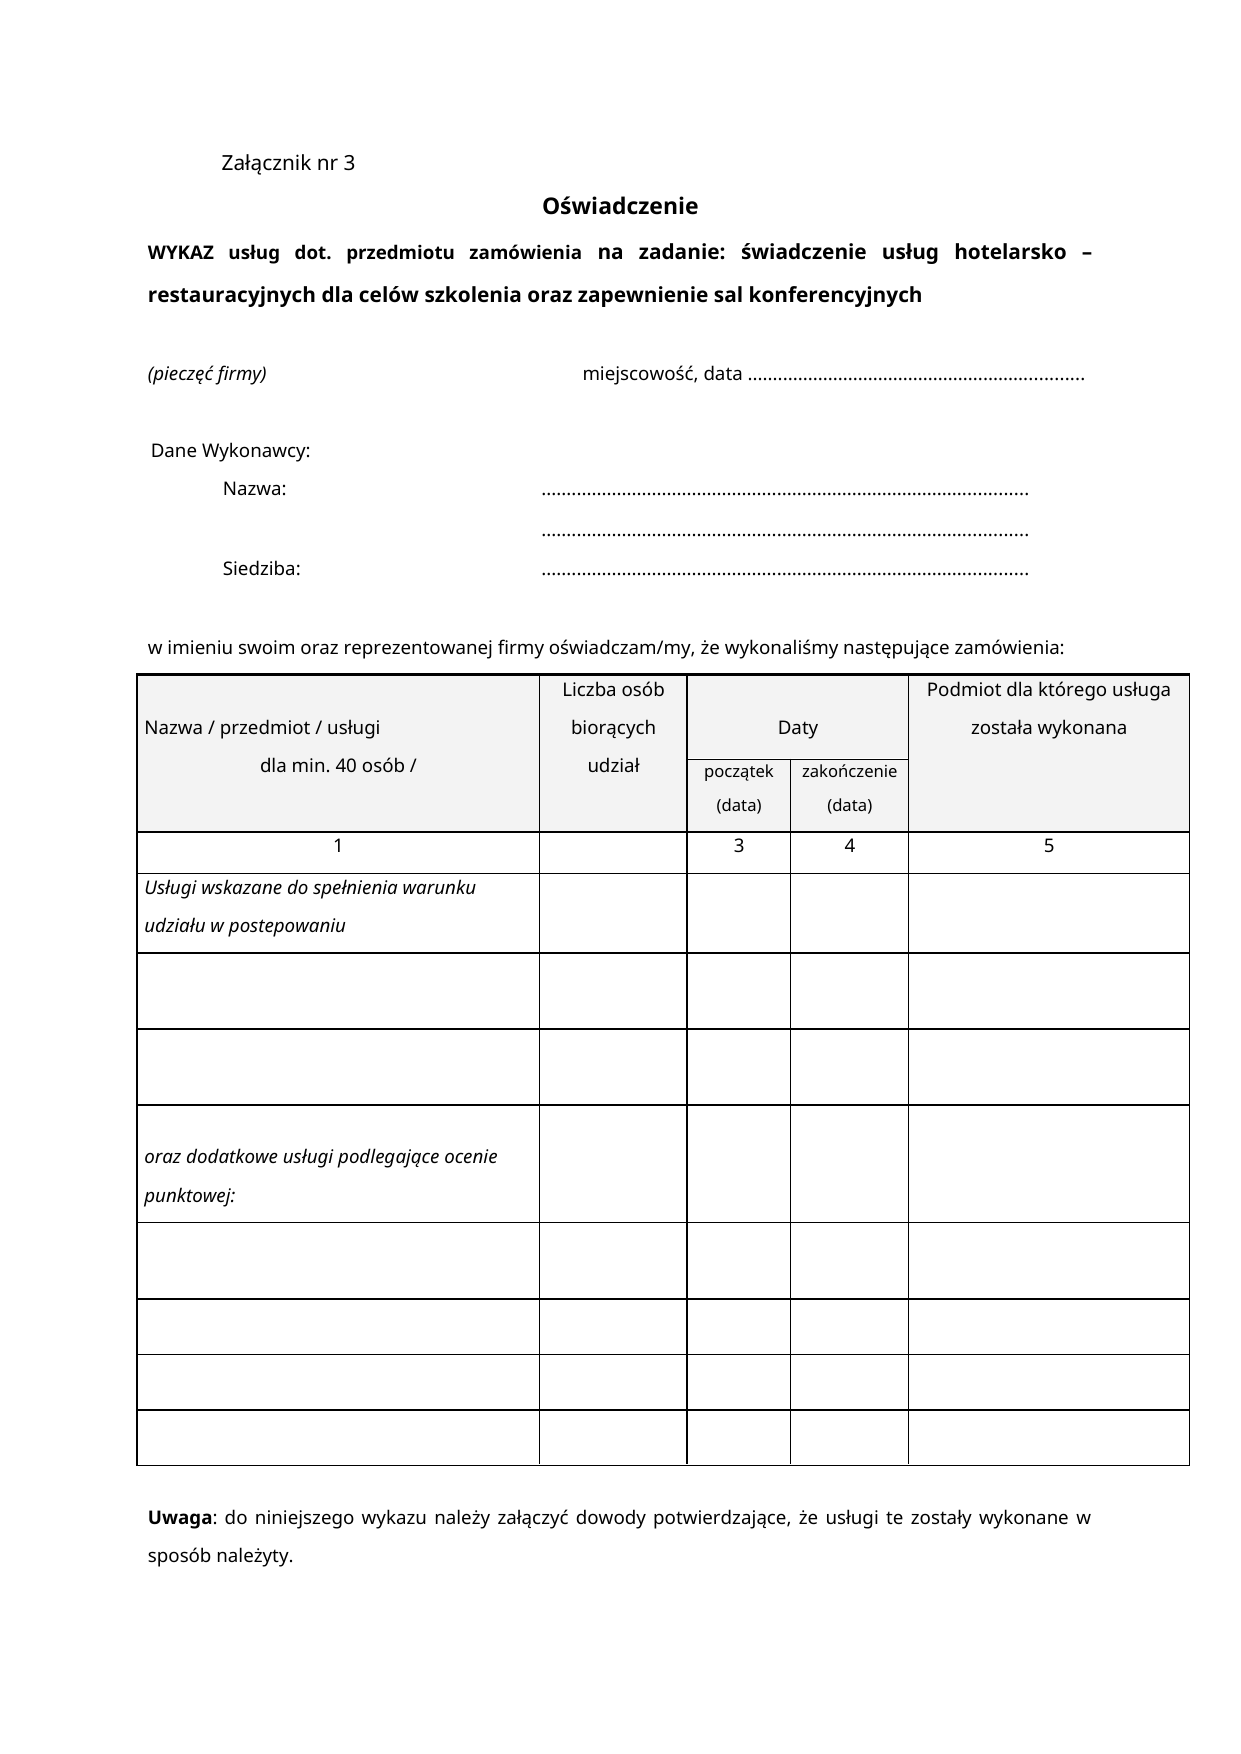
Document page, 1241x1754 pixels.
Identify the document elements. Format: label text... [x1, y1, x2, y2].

table_cell [138, 1300, 539, 1353]
table_cell [909, 1355, 1189, 1409]
table_header Liczba osób biorących udział [540, 676, 686, 831]
table_cell [791, 1300, 908, 1353]
table_cell [688, 1106, 790, 1222]
table_cell 4 [791, 833, 908, 872]
table_cell Usługi wskazane do spełnienia warunku udziału w postepowaniu [138, 874, 539, 952]
table_cell [540, 954, 686, 1028]
table_cell [540, 833, 686, 872]
table_header Podmiot dla którego usługa została wykonana [909, 676, 1189, 831]
table_cell [540, 1030, 686, 1104]
table_cell [688, 954, 790, 1028]
text Załącznik nr 3 [148, 148, 1093, 176]
table_cell 3 [688, 833, 790, 872]
table_cell [688, 1411, 790, 1464]
table_cell [909, 1411, 1189, 1464]
table_cell 5 [909, 833, 1189, 872]
table_cell [540, 1106, 686, 1222]
list w imieniu swoim oraz reprezentowanej firmy oświadczam/my, że wykonaliśmy następujące zamówienia: [148, 634, 1093, 660]
table_cell [909, 1300, 1189, 1353]
table_cell [909, 874, 1189, 952]
table_cell [688, 1030, 790, 1104]
table_cell [909, 954, 1189, 1028]
table_cell [791, 1223, 908, 1298]
table_cell [688, 1355, 790, 1409]
table_cell [138, 1030, 539, 1104]
table_cell [909, 1030, 1189, 1104]
text WYKAZ usług dot. przedmiotu zamówienia na zadanie: świadczenie usług hotelarsko – restauracyjnych dla celów szkolenia oraz zapewnienie sal konferencyjnych [148, 237, 1093, 308]
table_cell zakończenie (data) [791, 760, 908, 831]
text Nazwa: [223, 475, 1093, 501]
table_cell [540, 1355, 686, 1409]
table_cell [688, 1223, 790, 1298]
table_header Daty [688, 676, 908, 758]
table_cell [688, 874, 790, 952]
table_cell [540, 1223, 686, 1298]
table_cell [138, 1411, 539, 1464]
table_cell [909, 1106, 1189, 1222]
table_cell [909, 1223, 1189, 1298]
table_cell [791, 1355, 908, 1409]
table_cell [138, 1223, 539, 1298]
table_cell [540, 874, 686, 952]
table_header Nazwa / przedmiot / usługi dla min. 40 osób / [138, 676, 539, 831]
table_cell [791, 1106, 908, 1222]
text Siedziba: [223, 555, 1093, 580]
table_cell [540, 1300, 686, 1353]
table_cell [791, 874, 908, 952]
table_cell początek (data) [688, 760, 790, 831]
table_cell [791, 954, 908, 1028]
table_cell 1 [138, 833, 539, 872]
table_cell [540, 1411, 686, 1464]
table_cell [138, 1355, 539, 1409]
table_cell [791, 1411, 908, 1464]
text Dane Wykonawcy: [151, 437, 1093, 462]
text Uwaga: do niniejszego wykazu należy załączyć dowody potwierdzające, że usługi te zostały wykonane w sposób należyty. [148, 1504, 1093, 1568]
table_cell [688, 1300, 790, 1353]
table_cell oraz dodatkowe usługi podlegające ocenie punktowej: [138, 1106, 539, 1222]
table_cell [138, 954, 539, 1028]
text (pieczęć firmy) miejscowość, data [148, 361, 1093, 386]
text Oświadczenie [148, 190, 1093, 221]
table_cell [791, 1030, 908, 1104]
